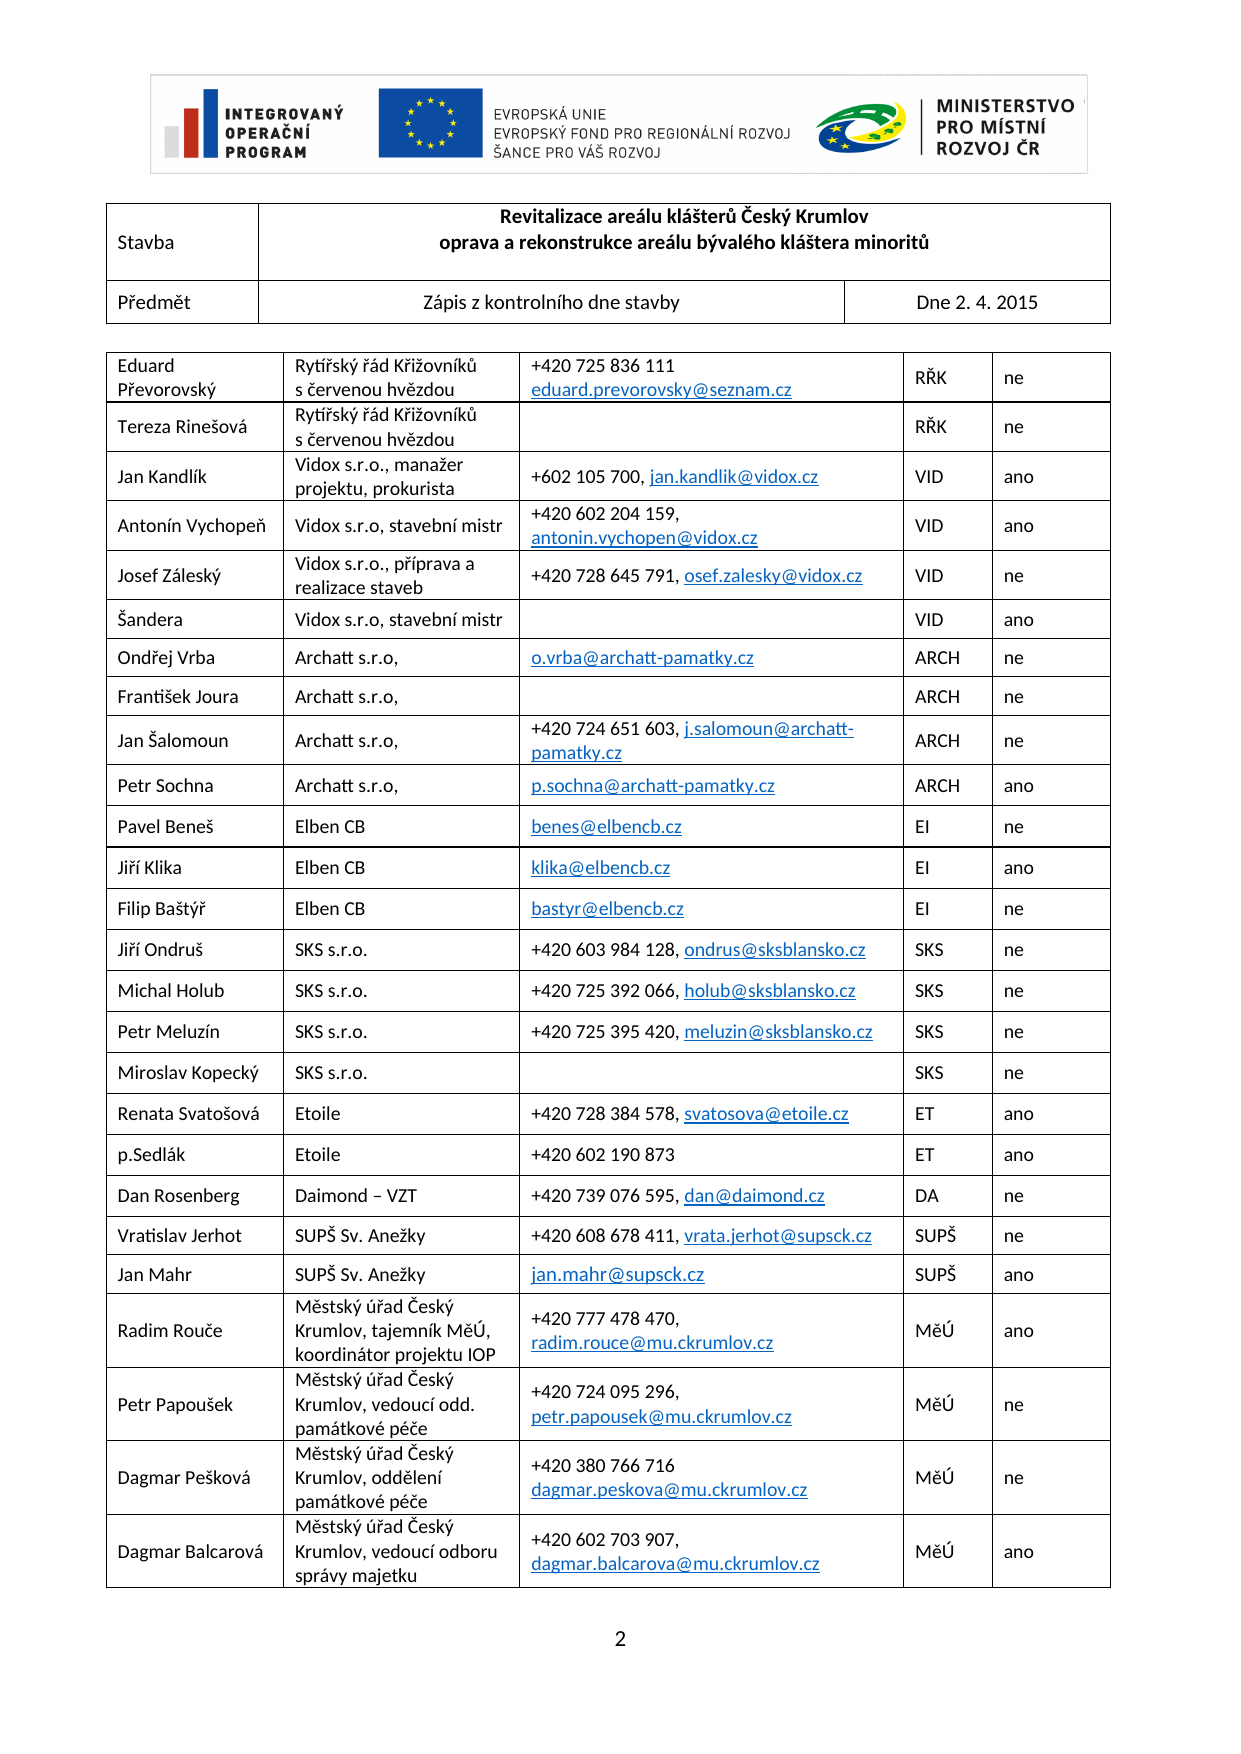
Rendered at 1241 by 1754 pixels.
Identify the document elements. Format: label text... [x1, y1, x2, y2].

table_cell Dan Rosenberg [107, 1176, 283, 1216]
table_cell SKS [904, 971, 992, 1011]
table_cell ne [993, 639, 1110, 676]
table_cell SUPŠ Sv. Anežky [284, 1255, 519, 1293]
table_cell +420 380 766 716 dagmar.peskova@mu.ckrumlov.cz [520, 1441, 903, 1514]
table_cell +420 603 984 128, ondrus@sksblansko.cz [520, 930, 903, 969]
table_cell [520, 403, 903, 451]
table_cell Renata Svatošová [107, 1094, 283, 1134]
table_cell ne [993, 716, 1110, 764]
table_cell Jiří Klika [107, 848, 283, 887]
table_cell Petr Papoušek [107, 1368, 283, 1440]
table_cell ano [993, 1094, 1110, 1134]
table_cell ne [993, 1441, 1110, 1514]
table_cell Vidox s.r.o, stavební mistr [284, 600, 519, 638]
table_cell ET [904, 1135, 992, 1175]
table_cell SUPŠ Sv. Anežky [284, 1217, 519, 1254]
table_cell Josef Záleský [107, 551, 283, 599]
table_cell +420 602 703 907, dagmar.balcarova@mu.ckrumlov.cz [520, 1515, 903, 1587]
table_cell ne [993, 403, 1110, 451]
table_cell Petr Sochna [107, 765, 283, 805]
table_cell Rytířský řád Křižovníků s červenou hvězdou [284, 353, 519, 401]
table_cell Archatt s.r.o, [284, 677, 519, 715]
table_cell DA [904, 1176, 992, 1216]
table_cell Archatt s.r.o, [284, 716, 519, 764]
table_cell SUPŠ [904, 1217, 992, 1254]
table_cell +420 724 651 603, j.salomoun@archatt-pamatky.cz [520, 716, 903, 764]
table_cell ne [993, 353, 1110, 401]
table_cell Městský úřad Český Krumlov, vedoucí odboru správy majetku [284, 1515, 519, 1587]
table_cell ne [993, 1176, 1110, 1216]
table_cell p.sochna@archatt-pamatky.cz [520, 765, 903, 805]
table_cell Vidox s.r.o., manažer projektu, prokurista [284, 452, 519, 500]
table_cell MěÚ [904, 1441, 992, 1514]
table_cell +420 728 384 578, svatosova@etoile.cz [520, 1094, 903, 1134]
table_cell Archatt s.r.o, [284, 639, 519, 676]
table_cell ARCH [904, 677, 992, 715]
table_cell Elben CB [284, 889, 519, 928]
table_cell Jiří Ondruš [107, 930, 283, 969]
table_cell ne [993, 1217, 1110, 1254]
table_cell Elben CB [284, 806, 519, 846]
table_cell Antonín Vychopeň [107, 501, 283, 549]
table_cell ne [993, 806, 1110, 846]
table_cell Miroslav Kopecký [107, 1053, 283, 1093]
table_cell ne [993, 889, 1110, 928]
table_cell o.vrba@archatt-pamatky.cz [520, 639, 903, 676]
table_cell Tereza Rinešová [107, 403, 283, 451]
table_cell ne [993, 1012, 1110, 1052]
table_cell ano [993, 600, 1110, 638]
table_cell ARCH [904, 639, 992, 676]
table_cell SKS s.r.o. [284, 1053, 519, 1093]
table_cell VID [904, 551, 992, 599]
table_cell Michal Holub [107, 971, 283, 1011]
table_cell Ondřej Vrba [107, 639, 283, 676]
table_cell EI [904, 806, 992, 846]
table_cell Filip Baštýř [107, 889, 283, 928]
table_cell jan.mahr@supsck.cz [520, 1255, 903, 1293]
table_cell ne [993, 1053, 1110, 1093]
table_cell +420 608 678 411, vrata.jerhot@supsck.cz [520, 1217, 903, 1254]
table_cell Jan Šalomoun [107, 716, 283, 764]
table_cell ano [993, 501, 1110, 549]
table_cell Rytířský řád Křižovníků s červenou hvězdou [284, 403, 519, 451]
table_cell +420 725 836 111 eduard.prevorovsky@seznam.cz [520, 353, 903, 401]
table_cell ano [993, 1515, 1110, 1587]
table_cell SKS s.r.o. [284, 971, 519, 1011]
table_cell ano [993, 848, 1110, 887]
table_cell ano [993, 765, 1110, 805]
table_cell VID [904, 501, 992, 549]
table_cell Jan Kandlík [107, 452, 283, 500]
table_cell ne [993, 551, 1110, 599]
table_cell VID [904, 452, 992, 500]
table_cell Pavel Beneš [107, 806, 283, 846]
table_cell ne [993, 677, 1110, 715]
table_cell MěÚ [904, 1515, 992, 1587]
table_cell Vidox s.r.o., příprava a realizace staveb [284, 551, 519, 599]
table_cell +420 725 392 066, holub@sksblansko.cz [520, 971, 903, 1011]
table_cell Jan Mahr [107, 1255, 283, 1293]
table_cell RŘK [904, 353, 992, 401]
table_cell Městský úřad Český Krumlov, vedoucí odd. památkové péče [284, 1368, 519, 1440]
table_cell Etoile [284, 1135, 519, 1175]
table_cell ano [993, 1135, 1110, 1175]
table_cell Etoile [284, 1094, 519, 1134]
table_cell Dagmar Pešková [107, 1441, 283, 1514]
table_cell +420 777 478 470, radim.rouce@mu.ckrumlov.cz [520, 1294, 903, 1367]
table_cell SKS [904, 930, 992, 969]
table_cell p.Sedlák [107, 1135, 283, 1175]
table_cell bastyr@elbencb.cz [520, 889, 903, 928]
picture [147, 73, 1093, 175]
table_cell ne [993, 1368, 1110, 1440]
table_cell EI [904, 848, 992, 887]
table_cell ne [993, 971, 1110, 1011]
table_cell MěÚ [904, 1294, 992, 1367]
table_cell +420 724 095 296, petr.papousek@mu.ckrumlov.cz [520, 1368, 903, 1440]
table_cell [520, 1053, 903, 1093]
table_cell RŘK [904, 403, 992, 451]
table_cell EI [904, 889, 992, 928]
table_cell ano [993, 1294, 1110, 1367]
table_cell Vratislav Jerhot [107, 1217, 283, 1254]
table_cell ne [993, 930, 1110, 969]
table_cell SKS [904, 1012, 992, 1052]
table_cell Petr Meluzín [107, 1012, 283, 1052]
table_cell ARCH [904, 716, 992, 764]
table_cell Archatt s.r.o, [284, 765, 519, 805]
table_cell Radim Rouče [107, 1294, 283, 1367]
table_cell MěÚ [904, 1368, 992, 1440]
table_cell +420 602 190 873 [520, 1135, 903, 1175]
table_cell klika@elbencb.cz [520, 848, 903, 887]
table_cell Eduard Převorovský [107, 353, 283, 401]
table_cell benes@elbencb.cz [520, 806, 903, 846]
table_cell VID [904, 600, 992, 638]
table_cell SUPŠ [904, 1255, 992, 1293]
table_cell ARCH [904, 765, 992, 805]
table_cell SKS s.r.o. [284, 930, 519, 969]
table_cell SKS s.r.o. [284, 1012, 519, 1052]
table_cell ano [993, 1255, 1110, 1293]
table_cell Městský úřad Český Krumlov, oddělení památkové péče [284, 1441, 519, 1514]
table_cell Vidox s.r.o, stavební mistr [284, 501, 519, 549]
table_cell +420 739 076 595, dan@daimond.cz [520, 1176, 903, 1216]
table_cell František Joura [107, 677, 283, 715]
table_cell ano [993, 452, 1110, 500]
table_cell [520, 677, 903, 715]
table_cell +602 105 700, jan.kandlik@vidox.cz [520, 452, 903, 500]
table_cell Městský úřad Český Krumlov, tajemník MěÚ, koordinátor projektu IOP [284, 1294, 519, 1367]
table_cell Daimond – VZT [284, 1176, 519, 1216]
table_cell SKS [904, 1053, 992, 1093]
table_cell Elben CB [284, 848, 519, 887]
table_cell [520, 600, 903, 638]
table_cell Šandera [107, 600, 283, 638]
table_cell +420 728 645 791, osef.zalesky@vidox.cz [520, 551, 903, 599]
table_cell Dagmar Balcarová [107, 1515, 283, 1587]
table_cell ET [904, 1094, 992, 1134]
table_cell +420 602 204 159, antonin.vychopen@vidox.cz [520, 501, 903, 549]
table_cell +420 725 395 420, meluzin@sksblansko.cz [520, 1012, 903, 1052]
